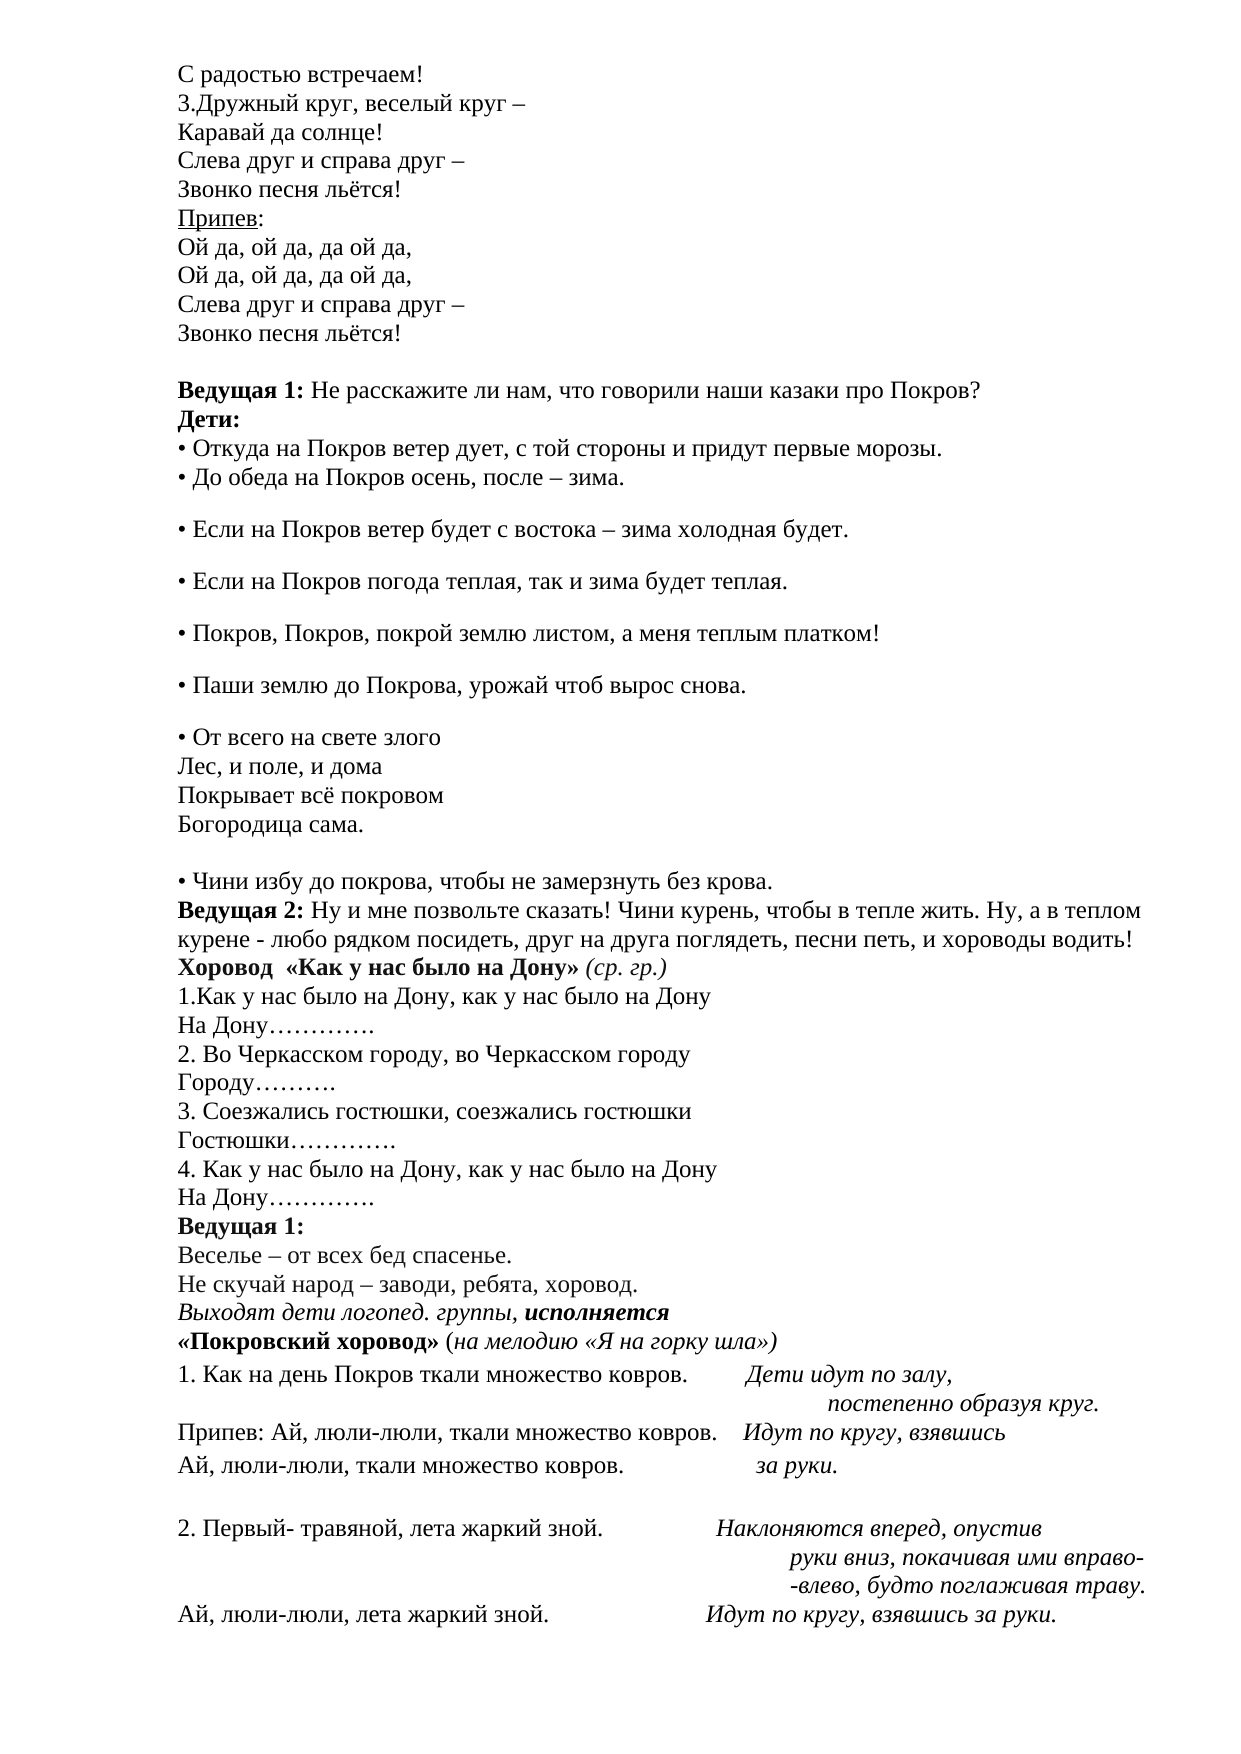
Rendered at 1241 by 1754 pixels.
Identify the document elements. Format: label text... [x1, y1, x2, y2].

text Ведущая 1: Не расскажите ли нам, что говорили наши казаки про Покров? [177, 375, 1152, 404]
text 2. Первый- травяной, лета жаркий зной. Наклоняются вперед, опустив [177, 1513, 1152, 1542]
text С радостью встречаем! [177, 59, 1152, 88]
text Ой да, ой да, да ой да, [177, 260, 1152, 289]
text 2. Во Черкасском городу, во Черкасском городу [177, 1039, 1152, 1067]
text • Покров, Покров, покрой землю листом, а меня теплым платком! [177, 618, 1152, 647]
text Слева друг и справа друг – [177, 289, 1152, 318]
text Веселье – от всех бед спасенье. [177, 1240, 1152, 1269]
text Лес, и поле, и дома [177, 751, 1152, 780]
text Звонко песня льётся! [177, 318, 1152, 347]
text • Паши землю до Покрова, урожай чтоб вырос снова. [177, 670, 1152, 699]
text постепенно образуя круг. [177, 1388, 1152, 1417]
text Ой да, ой да, да ой да, [177, 232, 1152, 260]
text • Если на Покров погода теплая, так и зима будет теплая. [177, 566, 1152, 595]
text Припев: Ай, люли-люли, ткали множество ковров. Идут по кругу, взявшись [177, 1417, 1152, 1446]
text «Покровский хоровод» (на мелодию «Я на горку шла») [177, 1326, 1152, 1355]
text • Откуда на Покров ветер дует, с той стороны и придут первые морозы. [177, 433, 1152, 462]
text Ай, люли-люли, лета жаркий зной. Идут по кругу, взявшись за руки. [177, 1599, 1152, 1628]
text Хоровод «Как у нас было на Дону» (ср. гр.) [177, 952, 1152, 981]
text Городу………. [177, 1067, 1152, 1096]
text 1.Как у нас было на Дону, как у нас было на Дону [177, 981, 1152, 1010]
text Дети: [177, 404, 1152, 433]
text Слева друг и справа друг – [177, 145, 1152, 174]
text 3.Дружный круг, веселый круг – [177, 88, 1152, 117]
text На Дону…………. Ведущая 1: [177, 1182, 1152, 1240]
text 3. Соезжались гостюшки, соезжались гостюшки [177, 1096, 1152, 1125]
text Звонко песня льётся! [177, 174, 1152, 203]
text Каравай да солнце! [177, 117, 1152, 145]
text Богородица сама. [177, 809, 1152, 837]
text Ай, люли-люли, ткали множество ковров. за руки. [177, 1446, 1152, 1479]
text 1. Как на день Покров ткали множество ковров. Дети идут по залу, [177, 1355, 1152, 1388]
text • Чини избу до покрова, чтобы не замерзнуть без крова. [177, 866, 1152, 895]
text Припев: [177, 203, 1152, 232]
text -влево, будто поглаживая траву. [177, 1571, 1152, 1599]
text • До обеда на Покров осень, после – зима. [177, 462, 1152, 490]
text • От всего на свете злого [177, 722, 1152, 751]
text Ведущая 2: Ну и мне позвольте сказать! Чини курень, чтобы в тепле жить. Ну, а в теплом курене - любо рядком посидеть, друг на друга поглядеть, песни петь, и хороводы водить! [177, 895, 1152, 952]
text руки вниз, покачивая ими вправо- [177, 1542, 1152, 1571]
text 4. Как у нас было на Дону, как у нас было на Дону [177, 1154, 1152, 1182]
text Покрывает всё покровом [177, 780, 1152, 809]
text Выходят дети логопед. группы, исполняется [177, 1297, 1152, 1326]
text На Дону…………. [177, 1010, 1152, 1039]
text • Если на Покров ветер будет с востока – зима холодная будет. [177, 514, 1152, 542]
text Гостюшки…………. [177, 1125, 1152, 1154]
text Не скучай народ – заводи, ребята, хоровод. [177, 1269, 1152, 1297]
